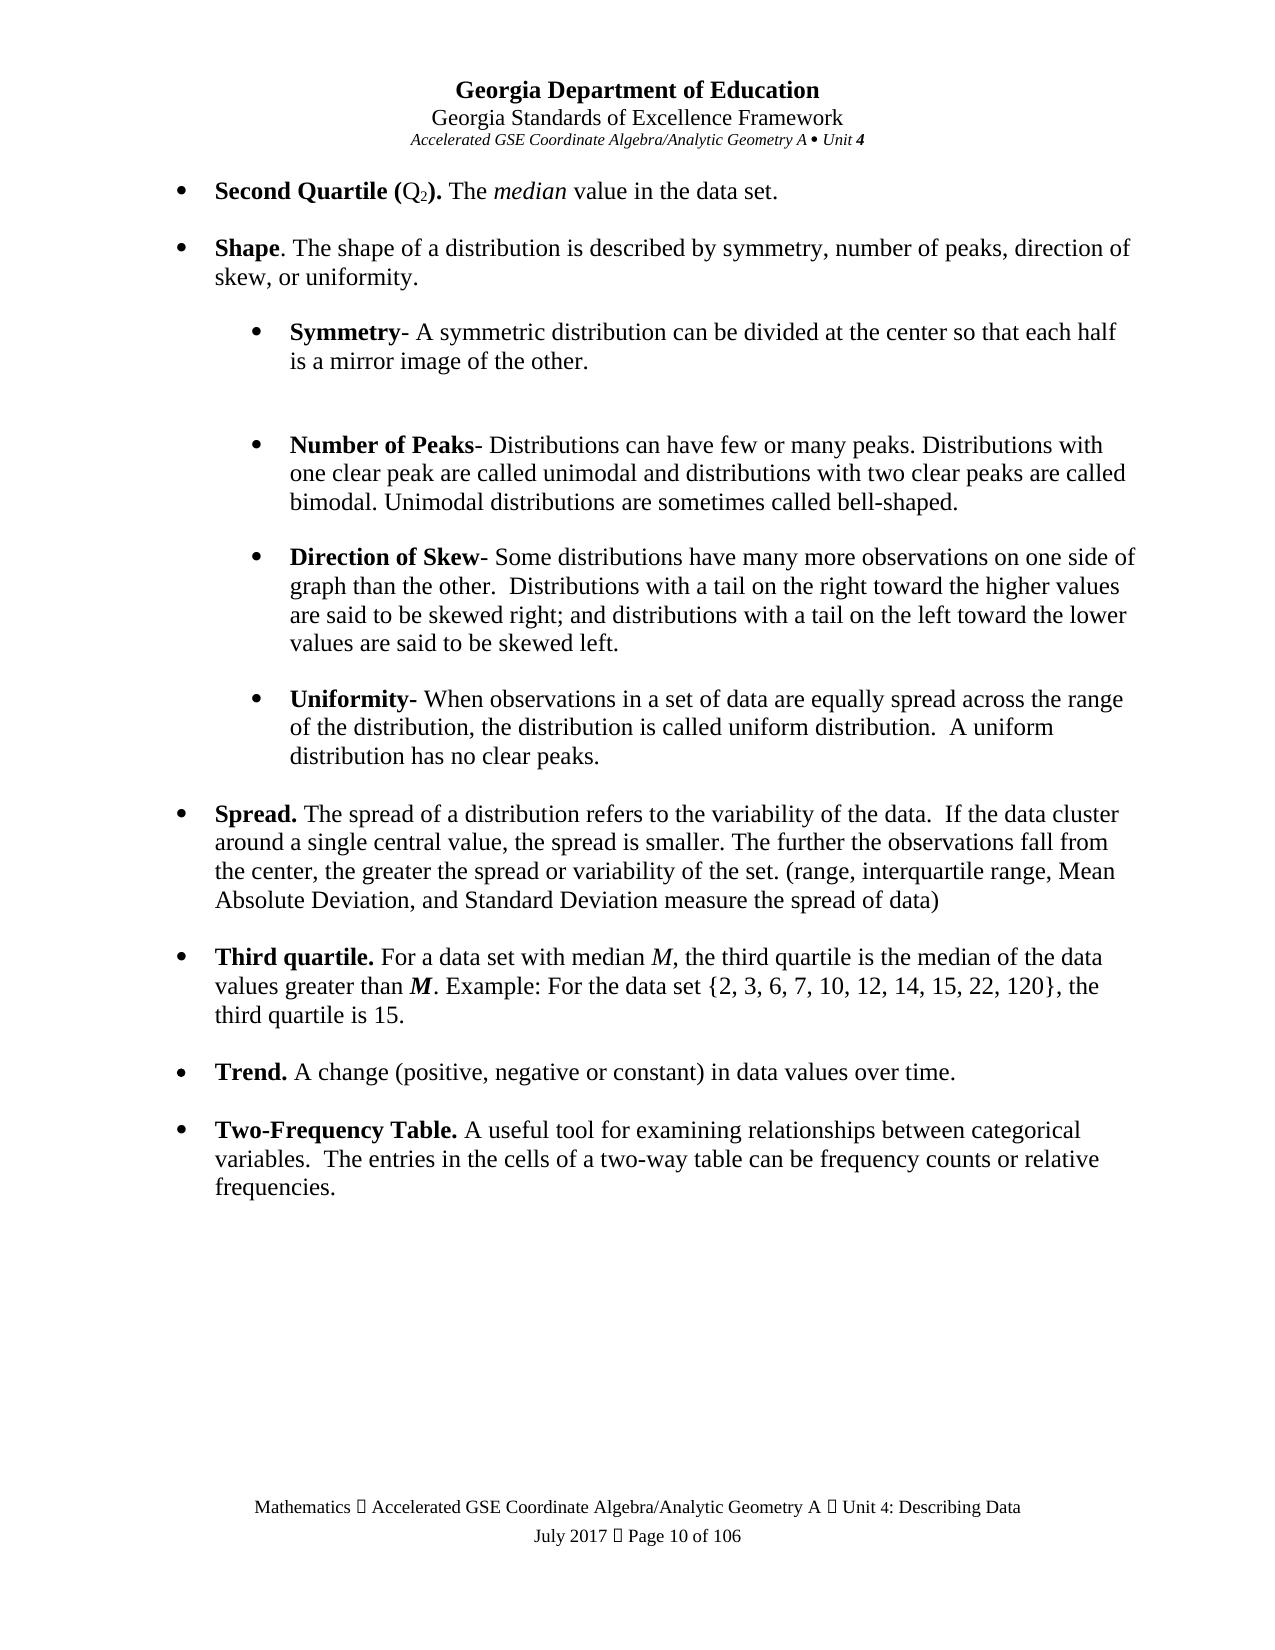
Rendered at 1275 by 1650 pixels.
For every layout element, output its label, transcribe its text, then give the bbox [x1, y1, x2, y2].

list Trend. A change (positive, negative or constant) in data values over time. [177, 1057, 1135, 1086]
list Uniformity- When observations in a set of data are equally spread across the range of the distribution, the distribution is called uniform distribution. A uniform distribution has no clear peaks. [252, 684, 1135, 770]
list Third quartile. For a data set with median M, the third quartile is the median of the data values greater than M. Example: For the data set {2, 3, 6, 7, 10, 12, 14, 15, 22, 120}, the third quartile is 15. [177, 942, 1135, 1029]
list Direction of Skew- Some distributions have many more observations on one side of graph than the other. Distributions with a tail on the right toward the higher values are said to be skewed right; and distributions with a tail on the left toward the lower values are said to be skewed left. [252, 542, 1135, 684]
list Shape. The shape of a distribution is described by symmetry, number of peaks, direction of skew, or uniformity. [177, 233, 1135, 317]
list Second Quartile (Q2). The median value in the data set. [177, 176, 1135, 204]
list Symmetry- A symmetric distribution can be divided at the center so that each half is a mirror image of the other. [252, 317, 1135, 374]
list Two-Frequency Table. A useful tool for examining relationships between categorical variables. The entries in the cells of a two-way table can be frequency counts or relative frequencies. [177, 1115, 1135, 1201]
list Number of Peaks- Distributions can have few or many peaks. Distributions with one clear peak are called unimodal and distributions with two clear peaks are called bimodal. Unimodal distributions are sometimes called bell-shaped. [252, 430, 1135, 542]
list Spread. The spread of a distribution refers to the variability of the data. If the data cluster around a single central value, the spread is smaller. The further the observations fall from the center, the greater the spread or variability of the set. (range, interquartile range, Mean Absolute Deviation, and Standard Deviation measure the spread of data) [177, 799, 1135, 914]
